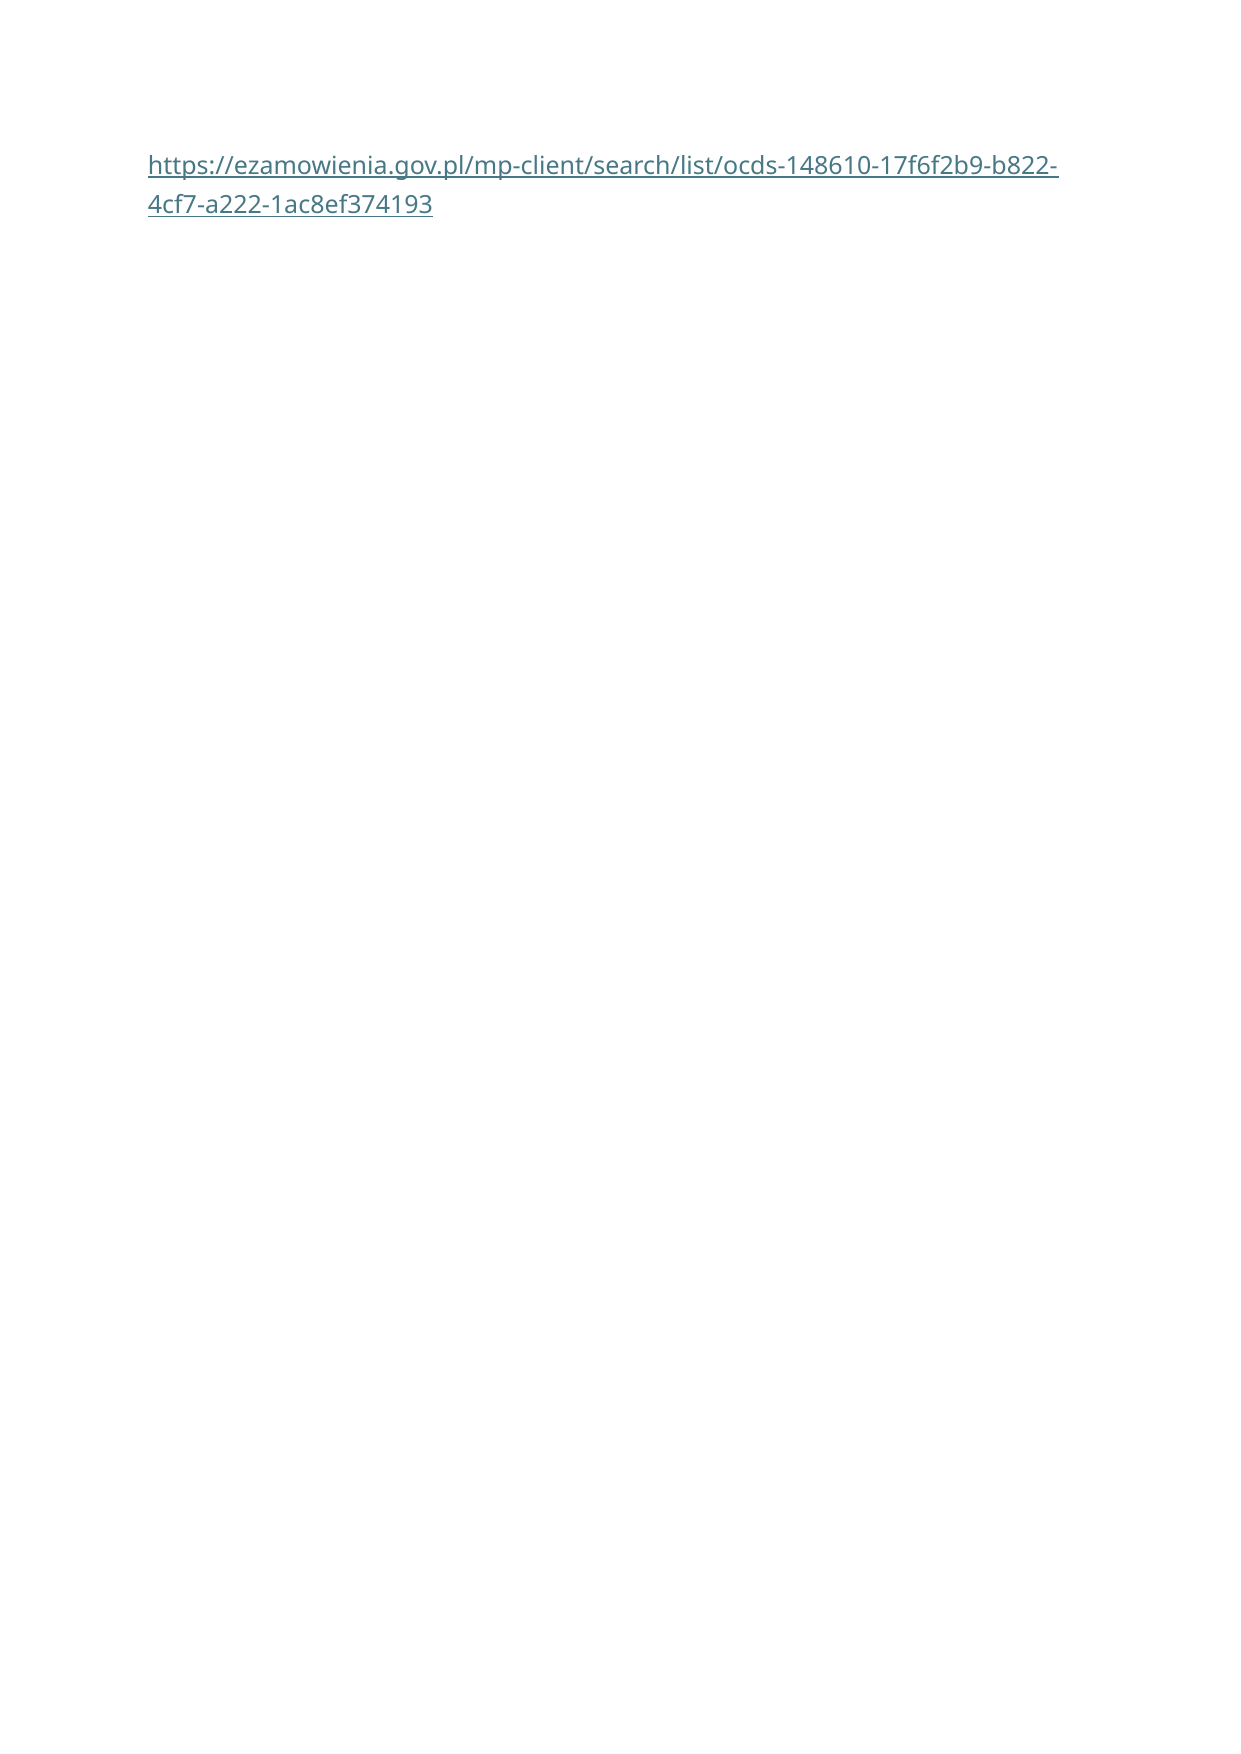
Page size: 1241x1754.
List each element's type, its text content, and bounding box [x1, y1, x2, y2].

text https://ezamowienia.gov.pl/mp-client/search/list/ocds-148610-17f6f2b9-b822-4cf7-a222-1ac8ef374193 [148, 148, 1093, 221]
